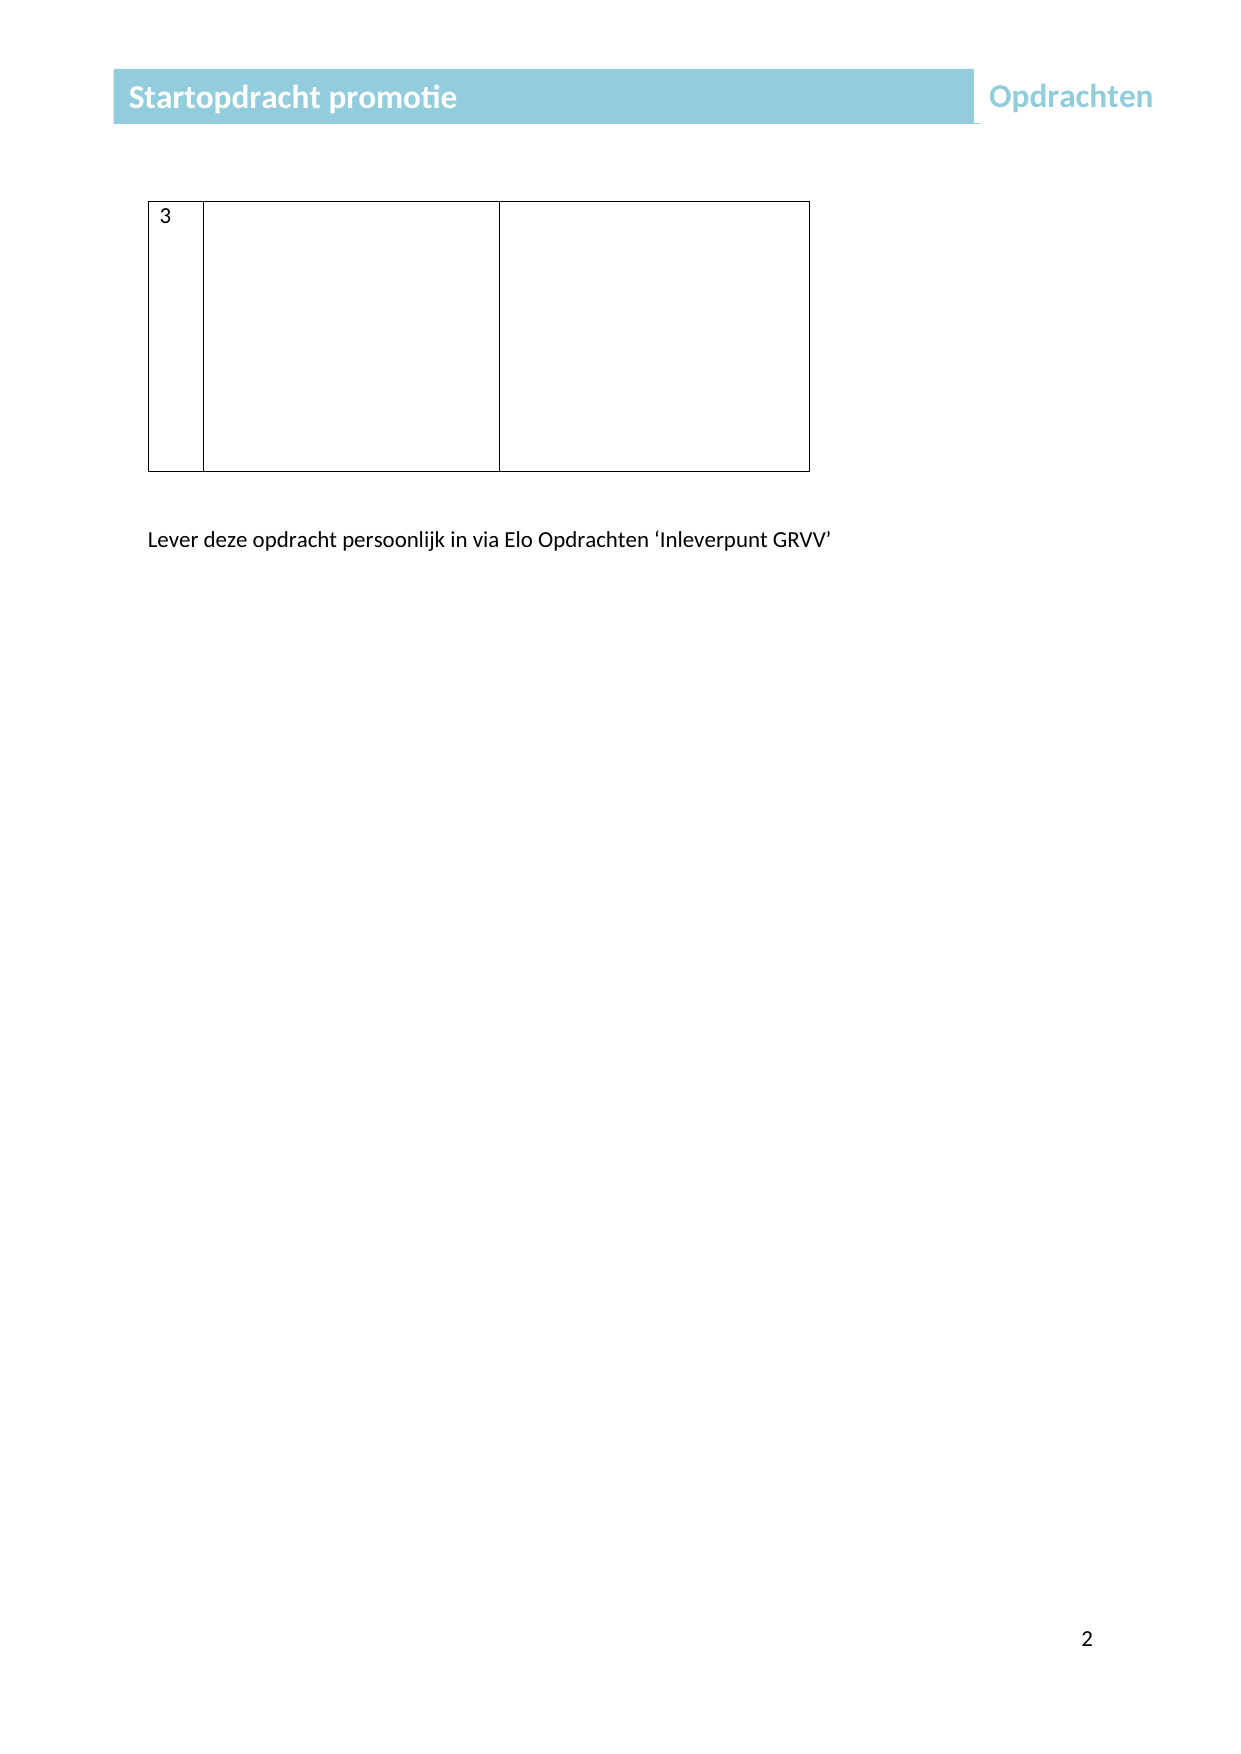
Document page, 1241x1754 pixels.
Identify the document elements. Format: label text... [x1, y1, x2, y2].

table_header [204, 202, 499, 471]
text Lever deze opdracht persoonlijk in via Elo Opdrachten ‘Inleverpunt GRVV’ [148, 525, 1093, 553]
table_header 3 [149, 202, 203, 471]
table_header [500, 202, 809, 471]
